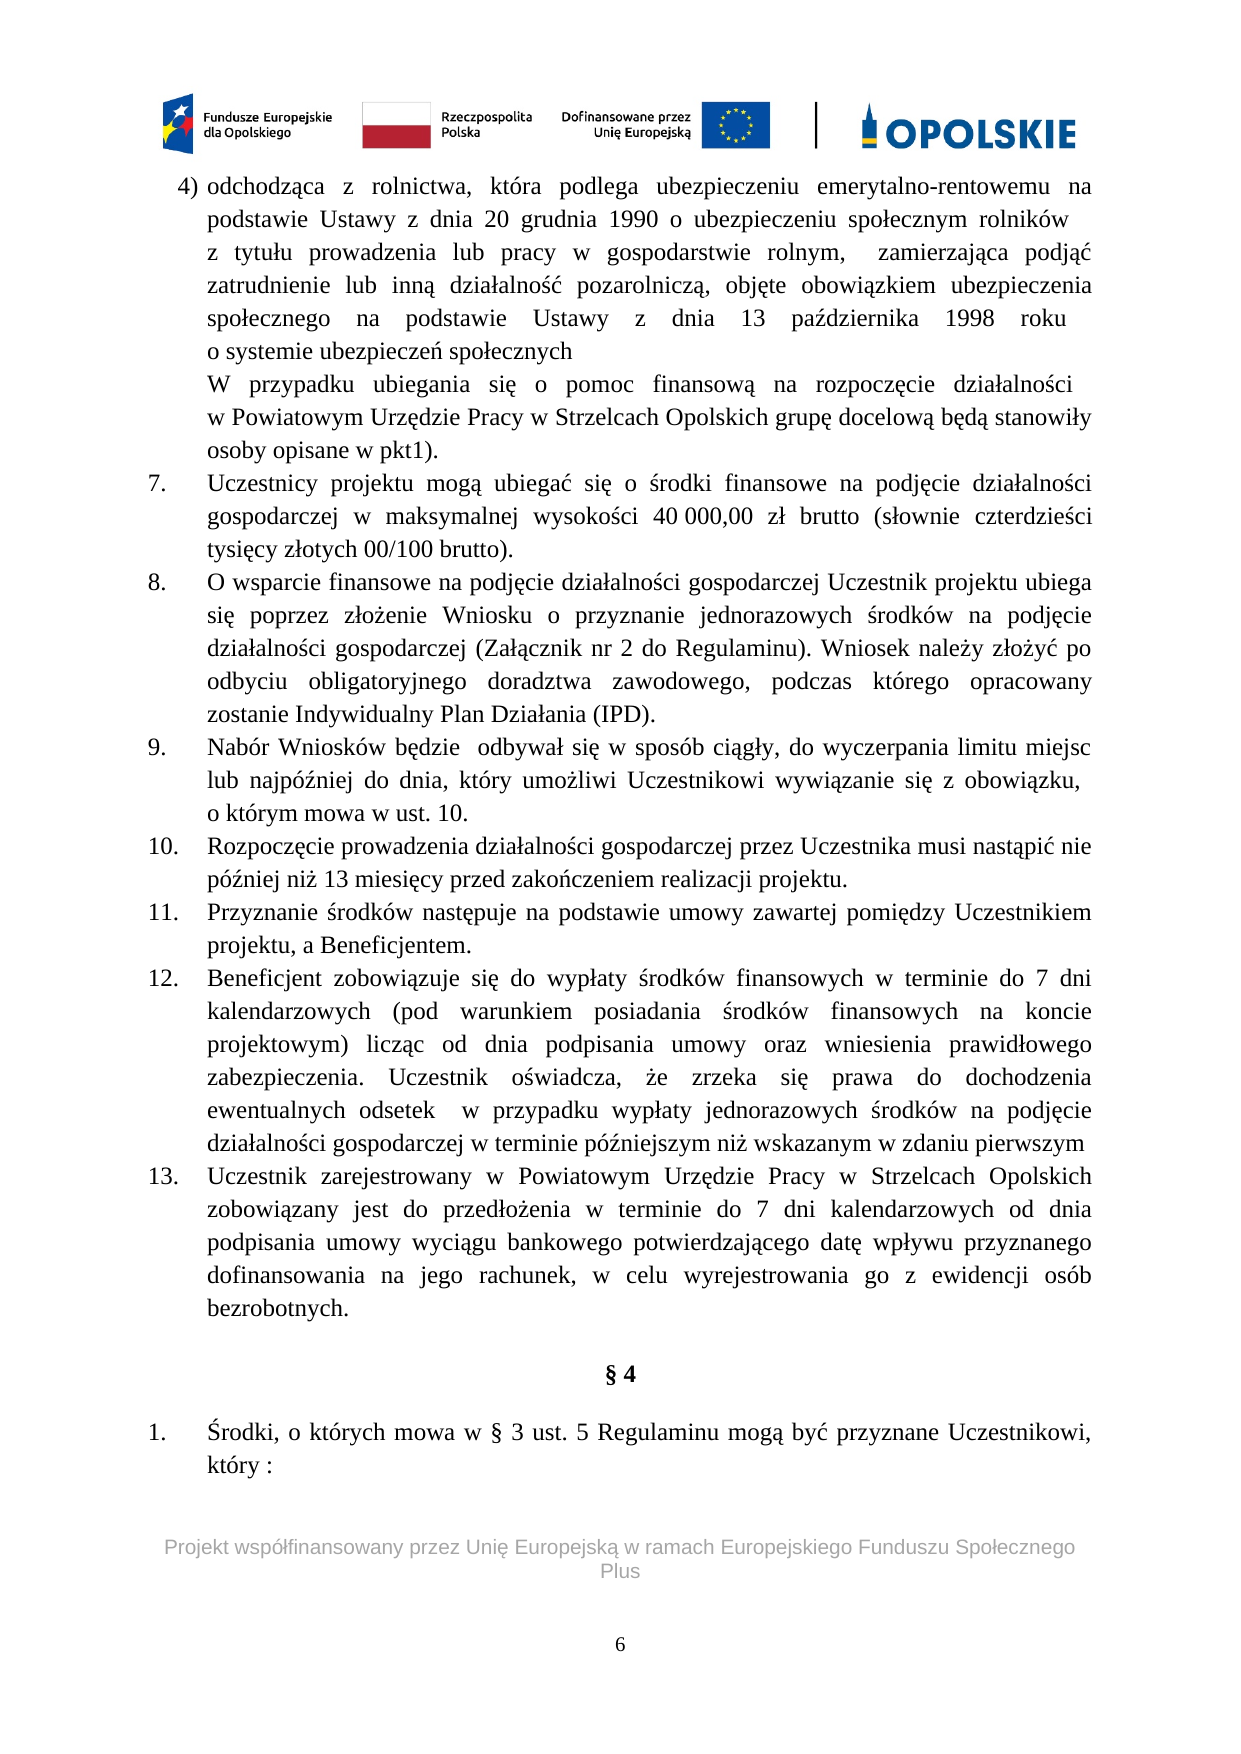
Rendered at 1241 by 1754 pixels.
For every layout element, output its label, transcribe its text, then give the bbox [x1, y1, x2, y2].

list Uczestnik zarejestrowany w Powiatowym Urzędzie Pracy w Strzelcach Opolskich zobowiązany jest do przedłożenia w terminie do 7 dni kalendarzowych od dnia podpisania umowy wyciągu bankowego potwierdzającego datę wpływu przyznanego dofinansowania na jego rachunek, w celu wyrejestrowania go z ewidencji osób bezrobotnych. [148, 1161, 1092, 1322]
text W przypadku ubiegania się o pomoc finansową na rozpoczęcie działalności w Powiatowym Urzędzie Pracy w Strzelcach Opolskich grupę docelową będą stanowiły osoby opisane w pkt1). [207, 369, 1092, 464]
picture [147, 73, 1092, 171]
list odchodząca z rolnictwa, która podlega ubezpieczeniu emerytalno-rentowemu na podstawie Ustawy z dnia 20 grudnia 1990 o ubezpieczeniu społecznym rolników z tytułu prowadzenia lub pracy w gospodarstwie rolnym, zamierzająca podjąć zatrudnienie lub inną działalność pozarolniczą, objęte obowiązkiem ubezpieczenia społecznego na podstawie Ustawy z dnia 13 października 1998 roku o systemie ubezpieczeń społecznych [177, 171, 1092, 364]
list Nabór Wniosków będzie odbywał się w sposób ciągły, do wyczerpania limitu miejsc lub najpóźniej do dnia, który umożliwi Uczestnikowi wywiązanie się z obowiązku, o którym mowa w ust. 10. [148, 732, 1092, 827]
list Uczestnicy projektu mogą ubiegać się o środki finansowe na podjęcie działalności gospodarczej w maksymalnej wysokości 40 000,00 zł brutto (słownie czterdzieści tysięcy złotych 00/100 brutto). [148, 468, 1092, 563]
list Rozpoczęcie prowadzenia działalności gospodarczej przez Uczestnika musi nastąpić nie później niż 13 miesięcy przed zakończeniem realizacji projektu. [148, 831, 1092, 893]
list Środki, o których mowa w § 3 ust. 5 Regulaminu mogą być przyznane Uczestnikowi, który : [148, 1417, 1092, 1479]
list O wsparcie finansowe na podjęcie działalności gospodarczej Uczestnik projektu ubiega się poprzez złożenie Wniosku o przyznanie jednorazowych środków na podjęcie działalności gospodarczej (Załącznik nr 2 do Regulaminu). Wniosek należy złożyć po odbyciu obligatoryjnego doradztwa zawodowego, podczas którego opracowany zostanie Indywidualny Plan Działania (IPD). [148, 567, 1092, 728]
list Przyznanie środków następuje na podstawie umowy zawartej pomiędzy Uczestnikiem projektu, a Beneficjentem. [148, 897, 1092, 959]
text § 4 [148, 1359, 1092, 1388]
list Beneficjent zobowiązuje się do wypłaty środków finansowych w terminie do 7 dni kalendarzowych (pod warunkiem posiadania środków finansowych na koncie projektowym) licząc od dnia podpisania umowy oraz wniesienia prawidłowego zabezpieczenia. Uczestnik oświadcza, że zrzeka się prawa do dochodzenia ewentualnych odsetek w przypadku wypłaty jednorazowych środków na podjęcie działalności gospodarczej w terminie późniejszym niż wskazanym w zdaniu pierwszym [148, 963, 1092, 1157]
